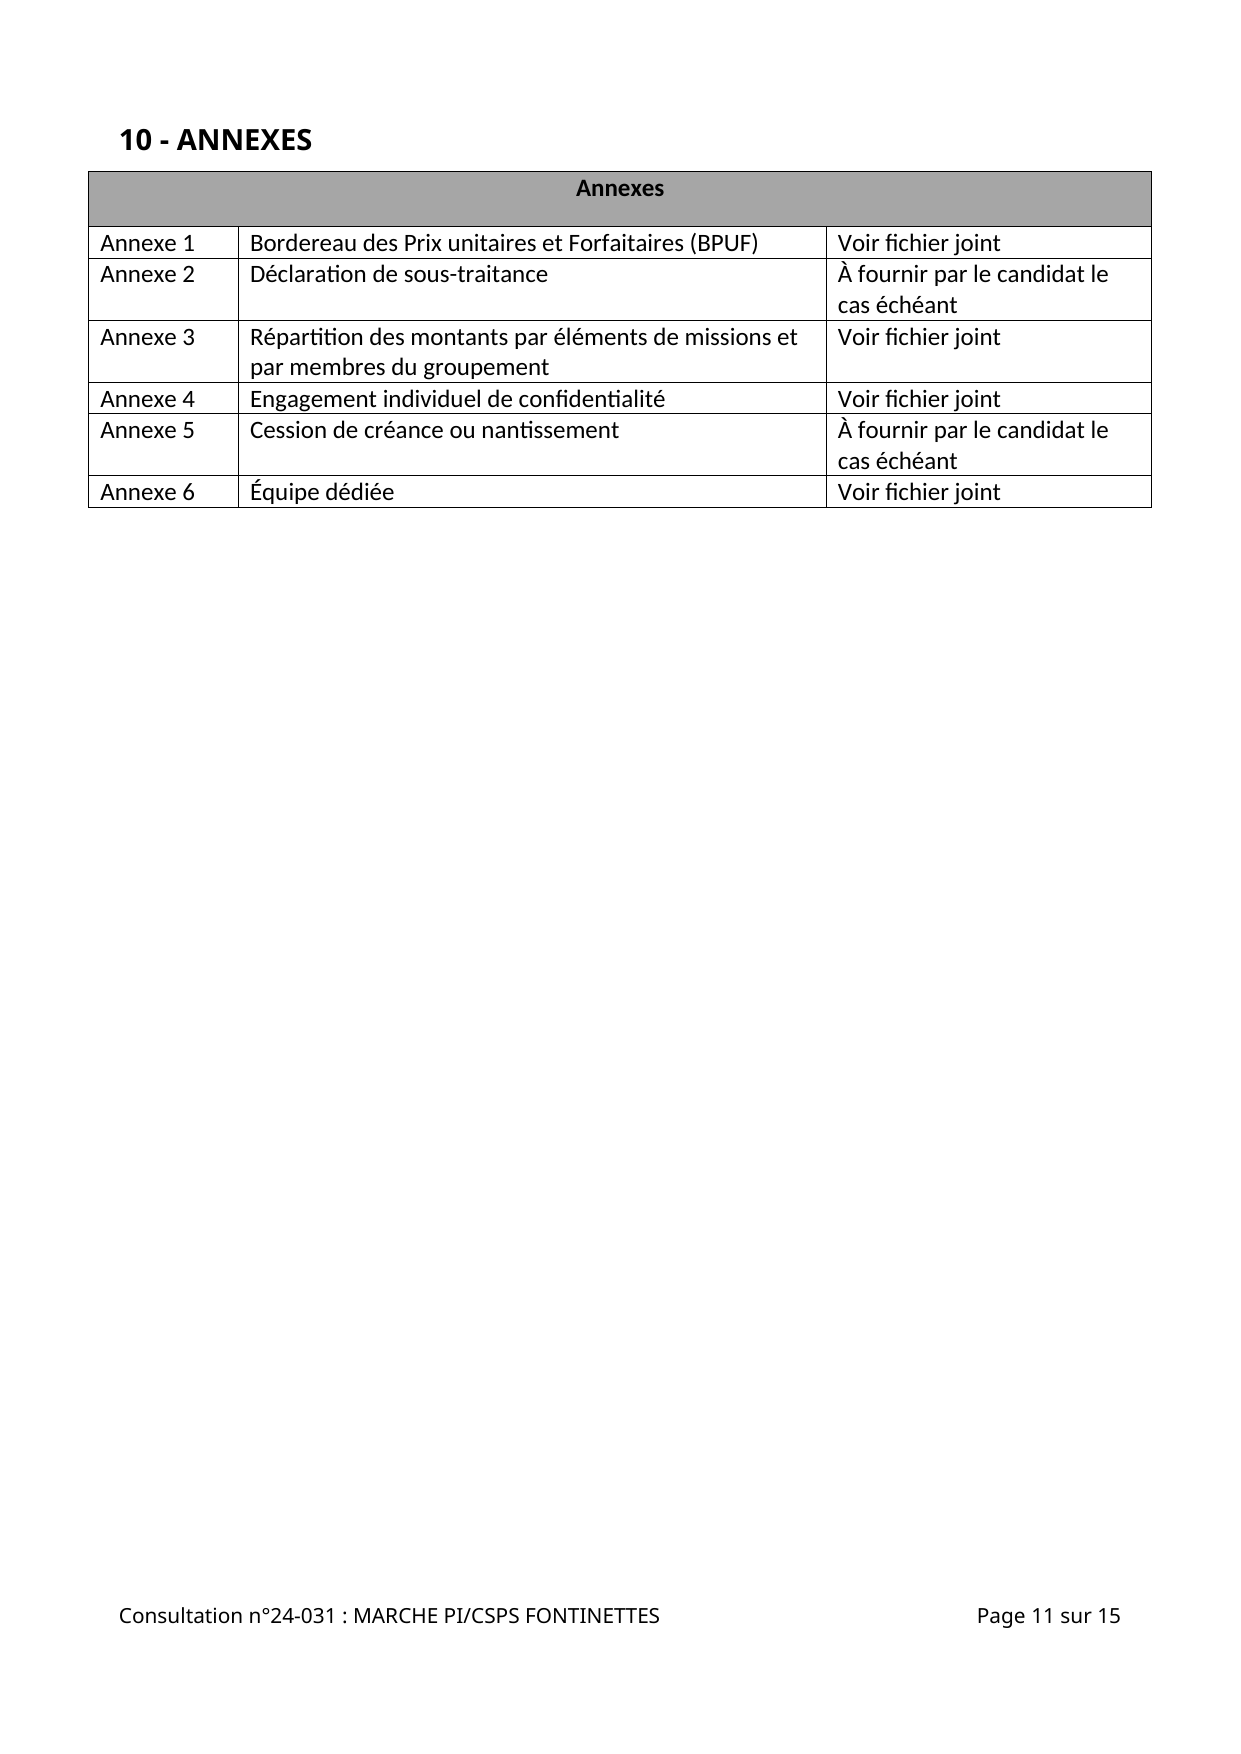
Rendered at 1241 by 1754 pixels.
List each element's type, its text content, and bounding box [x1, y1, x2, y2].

table_cell Annexe 1 [89, 227, 238, 257]
table_cell Annexe 2 [89, 259, 238, 319]
table_cell Bordereau des Prix unitaires et Forfaitaires (BPUF) [239, 227, 826, 257]
table_cell Équipe dédiée [239, 476, 826, 507]
table_cell Déclaration de sous-traitance [239, 259, 826, 319]
table_header Annexes [89, 172, 1151, 226]
table_cell Cession de créance ou nantissement [239, 414, 826, 475]
table_cell À fournir par le candidat le cas échéant [827, 259, 1151, 319]
table_cell Voir fichier joint [827, 383, 1151, 413]
table_cell Voir fichier joint [827, 227, 1151, 257]
table_cell Annexe 6 [89, 476, 238, 507]
table_cell Engagement individuel de confidentialité [239, 383, 826, 413]
subtitle 10 - ANNEXES [119, 119, 1121, 158]
table_cell Répartition des montants par éléments de missions et par membres du groupement [239, 321, 826, 382]
table_cell Annexe 4 [89, 383, 238, 413]
table_cell Annexe 5 [89, 414, 238, 475]
table_cell Annexe 3 [89, 321, 238, 382]
table_cell Voir fichier joint [827, 321, 1151, 382]
table_cell À fournir par le candidat le cas échéant [827, 414, 1151, 475]
table_cell Voir fichier joint [827, 476, 1151, 507]
